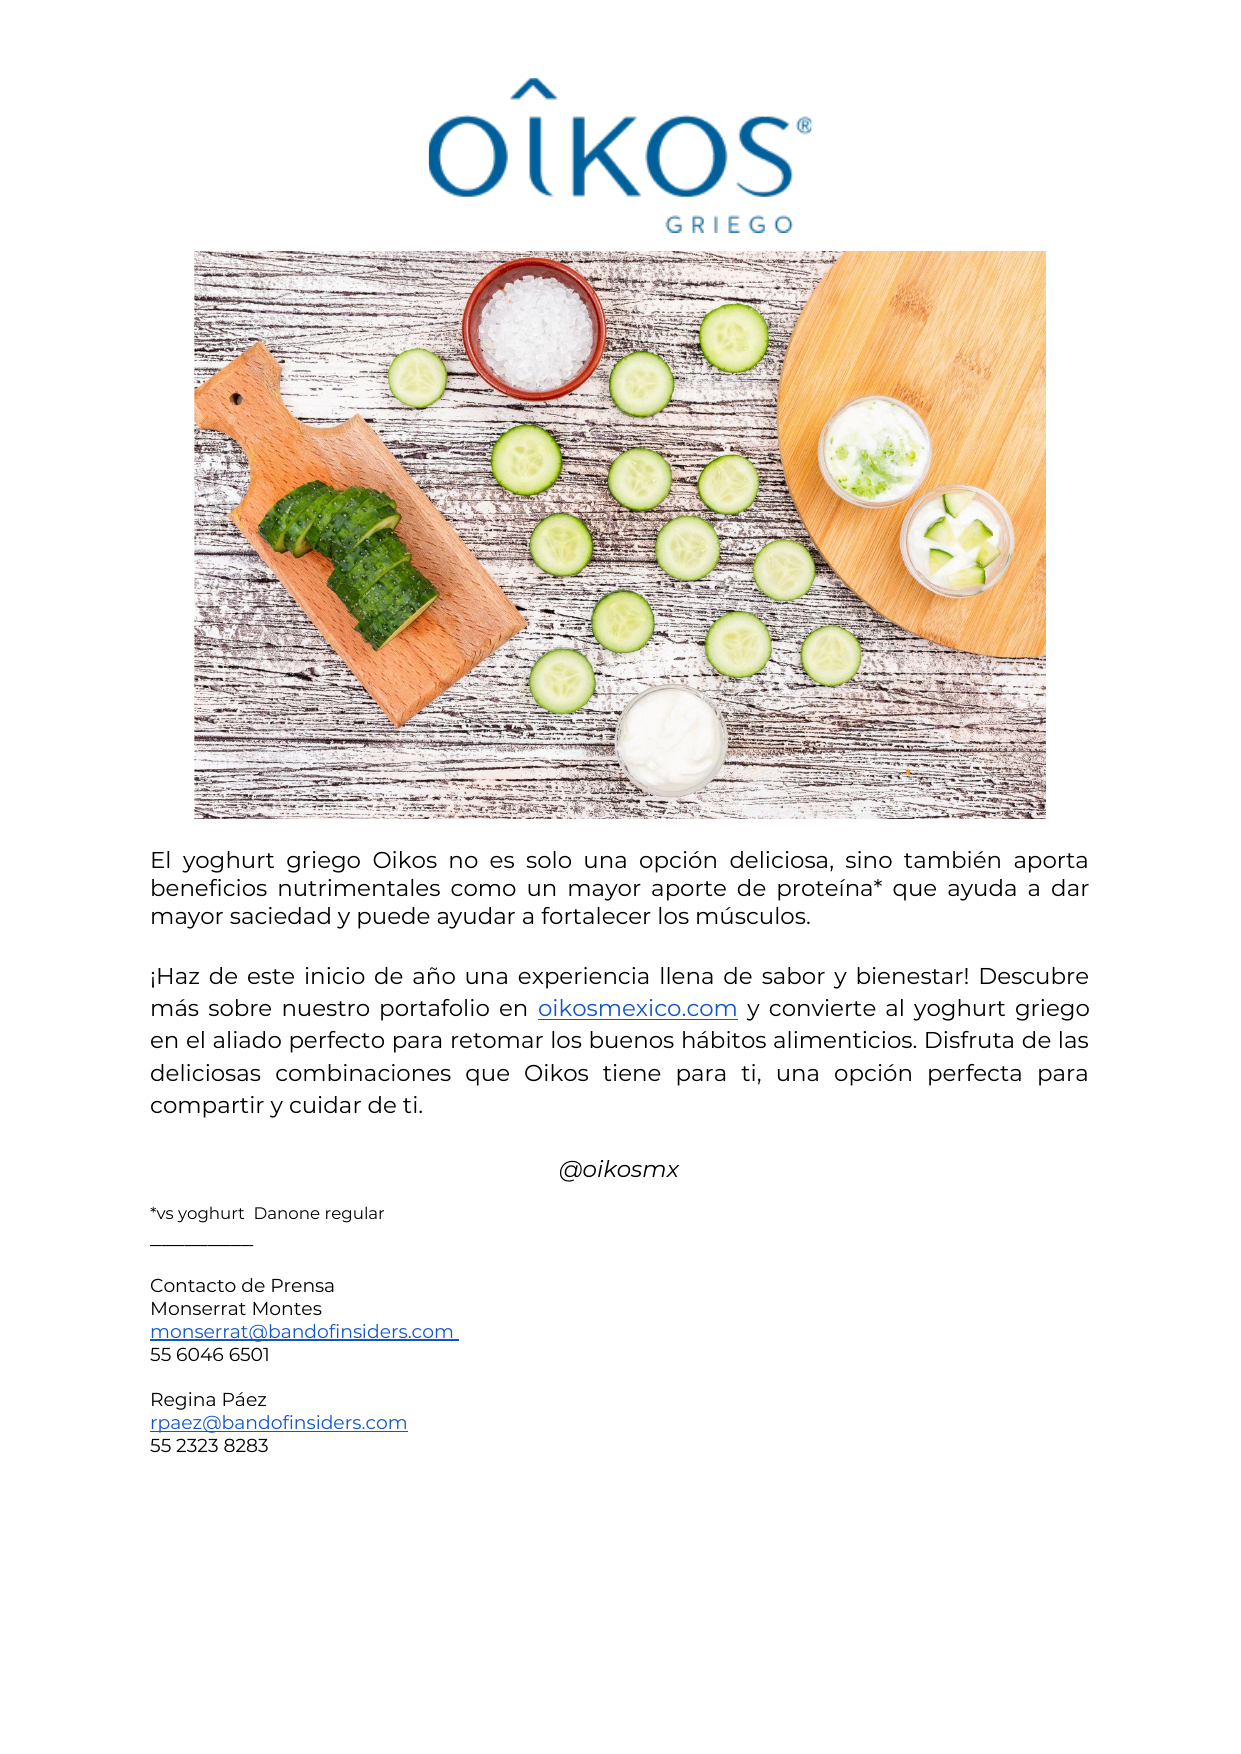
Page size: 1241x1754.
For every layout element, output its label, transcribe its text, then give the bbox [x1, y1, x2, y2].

text *vs yoghurt Danone regular [150, 1203, 1090, 1224]
text @oikosmx [150, 1155, 1090, 1183]
text Contacto de Prensa [150, 1274, 1090, 1297]
text Monserrat Montes [150, 1297, 1090, 1320]
text ¡Haz de este inicio de año una experiencia llena de sabor y bienestar! Descubre más sobre nuestro portafolio en oikosmexico.com y convierte al yoghurt griego en el aliado perfecto para retomar los buenos hábitos alimenticios. Disfruta de las deliciosas combinaciones que Oikos tiene para ti, una opción perfecta para compartir y cuidar de ti. [150, 963, 1090, 1119]
text monserrat@bandofinsiders.com [150, 1320, 1090, 1343]
text _________ [150, 1224, 1090, 1252]
text El yoghurt griego Oikos no es solo una opción deliciosa, sino también aporta beneficios nutrimentales como un mayor aporte de proteína* que ayuda a dar mayor saciedad y puede ayudar a fortalecer los músculos. [150, 847, 1090, 931]
picture [428, 78, 812, 233]
picture [194, 251, 1046, 819]
text rpaez@bandofinsiders.com [150, 1411, 1090, 1434]
text 55 6046 6501 [150, 1343, 1090, 1366]
text 55 2323 8283 [150, 1434, 1090, 1457]
text Regina Páez [150, 1388, 1090, 1411]
